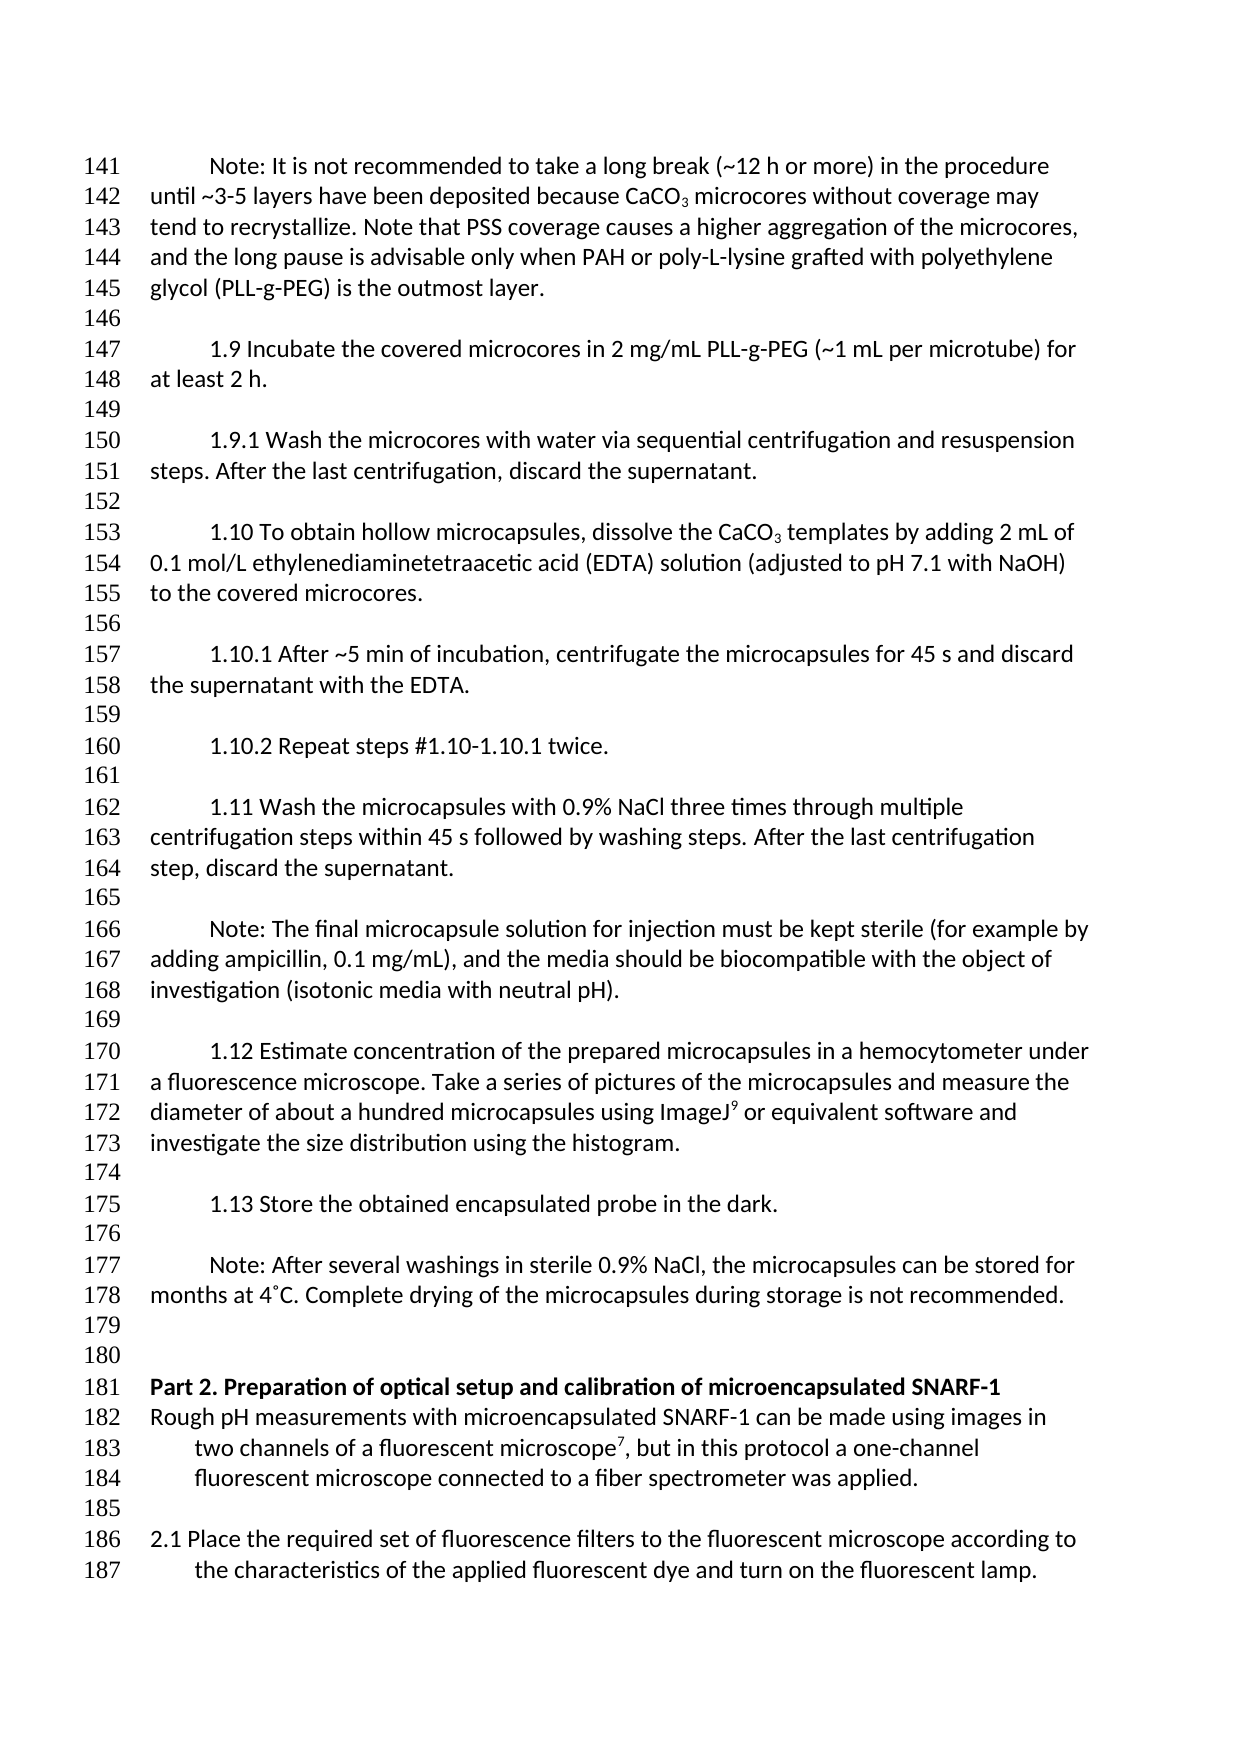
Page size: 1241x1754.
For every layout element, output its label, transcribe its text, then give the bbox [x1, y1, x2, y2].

text 1.10.1 After ~5 min of incubation, centrifugate the microcapsules for 45 s and discard the supernatant with the EDTA. [150, 638, 1090, 699]
text Note: It is not recommended to take a long break (~12 h or more) in the procedure until ~3-5 layers have been deposited because CaCO3 microcores without coverage may tend to recrystallize. Note that PSS coverage causes a higher aggregation of the microcores, and the long pause is advisable only when PAH or poly-L-lysine grafted with polyethylene glycol (PLL-g-PEG) is the outmost layer. [150, 150, 1090, 303]
text 2.1 Place the required set of fluorescence filters to the fluorescent microscope according to the characteristics of the applied fluorescent dye and turn on the fluorescent lamp. [150, 1523, 1090, 1584]
text 1.9.1 Wash the microcores with water via sequential centrifugation and resuspension steps. After the last centrifugation, discard the supernatant. [150, 425, 1090, 486]
text 1.13 Store the obtained encapsulated probe in the dark. [150, 1188, 1090, 1218]
text 1.11 Wash the microcapsules with 0.9% NaCl three times through multiple centrifugation steps within 45 s followed by washing steps. After the last centrifugation step, discard the supernatant. [150, 791, 1090, 882]
text Rough pH measurements with microencapsulated SNARF-1 can be made using images in two channels of a fluorescent microscope7, but in this protocol a one-channel fluorescent microscope connected to a fiber spectrometer was applied. [150, 1401, 1090, 1493]
text Part 2. Preparation of optical setup and calibration of microencapsulated SNARF-1 [150, 1371, 1090, 1401]
text 1.10.2 Repeat steps #1.10-1.10.1 twice. [150, 730, 1090, 760]
text 1.9 Incubate the covered microcores in 2 mg/mL PLL-g-PEG (~1 mL per microtube) for at least 2 h. [150, 333, 1090, 394]
text 1.10 To obtain hollow microcapsules, dissolve the CaCO3 templates by adding 2 mL of 0.1 mol/L ethylenediaminetetraacetic acid (EDTA) solution (adjusted to pH 7.1 with NaOH) to the covered microcores. [150, 516, 1090, 608]
text Note: The final microcapsule solution for injection must be kept sterile (for example by adding ampicillin, 0.1 mg/mL), and the media should be biocompatible with the object of investigation (isotonic media with neutral pH). [150, 913, 1090, 1004]
text 1.12 Estimate concentration of the prepared microcapsules in a hemocytometer under a fluorescence microscope. Take a series of pictures of the microcapsules and measure the diameter of about a hundred microcapsules using ImageJ9 or equivalent software and investigate the size distribution using the histogram. [150, 1035, 1090, 1157]
text Note: After several washings in sterile 0.9% NaCl, the microcapsules can be stored for months at 4˚C. Complete drying of the microcapsules during storage is not recommended. [150, 1249, 1090, 1310]
